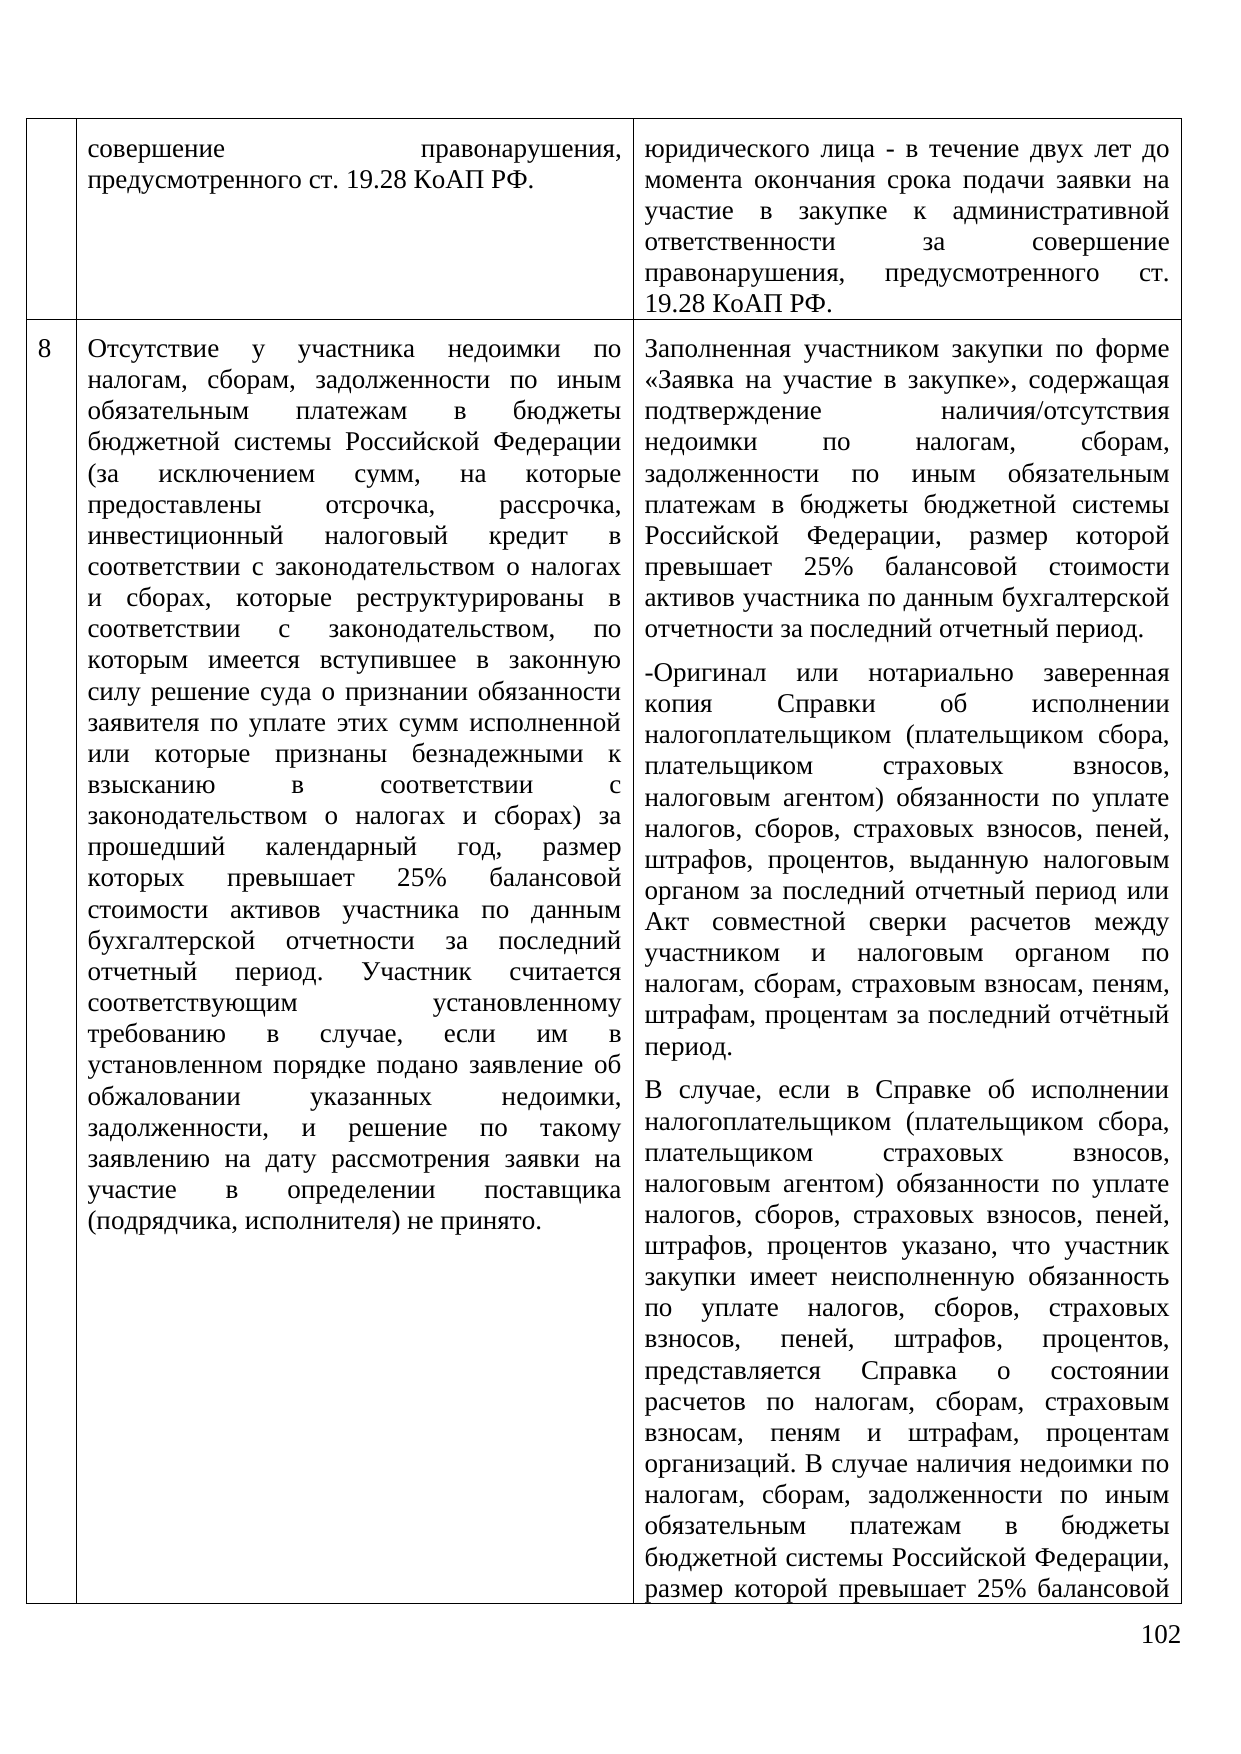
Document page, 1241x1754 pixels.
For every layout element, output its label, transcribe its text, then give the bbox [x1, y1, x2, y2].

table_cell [77, 119, 633, 318]
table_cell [77, 320, 633, 1603]
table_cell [634, 320, 1181, 1603]
table_cell 7 [27, 119, 76, 318]
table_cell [634, 119, 1181, 318]
table_cell 8 [27, 320, 76, 1603]
